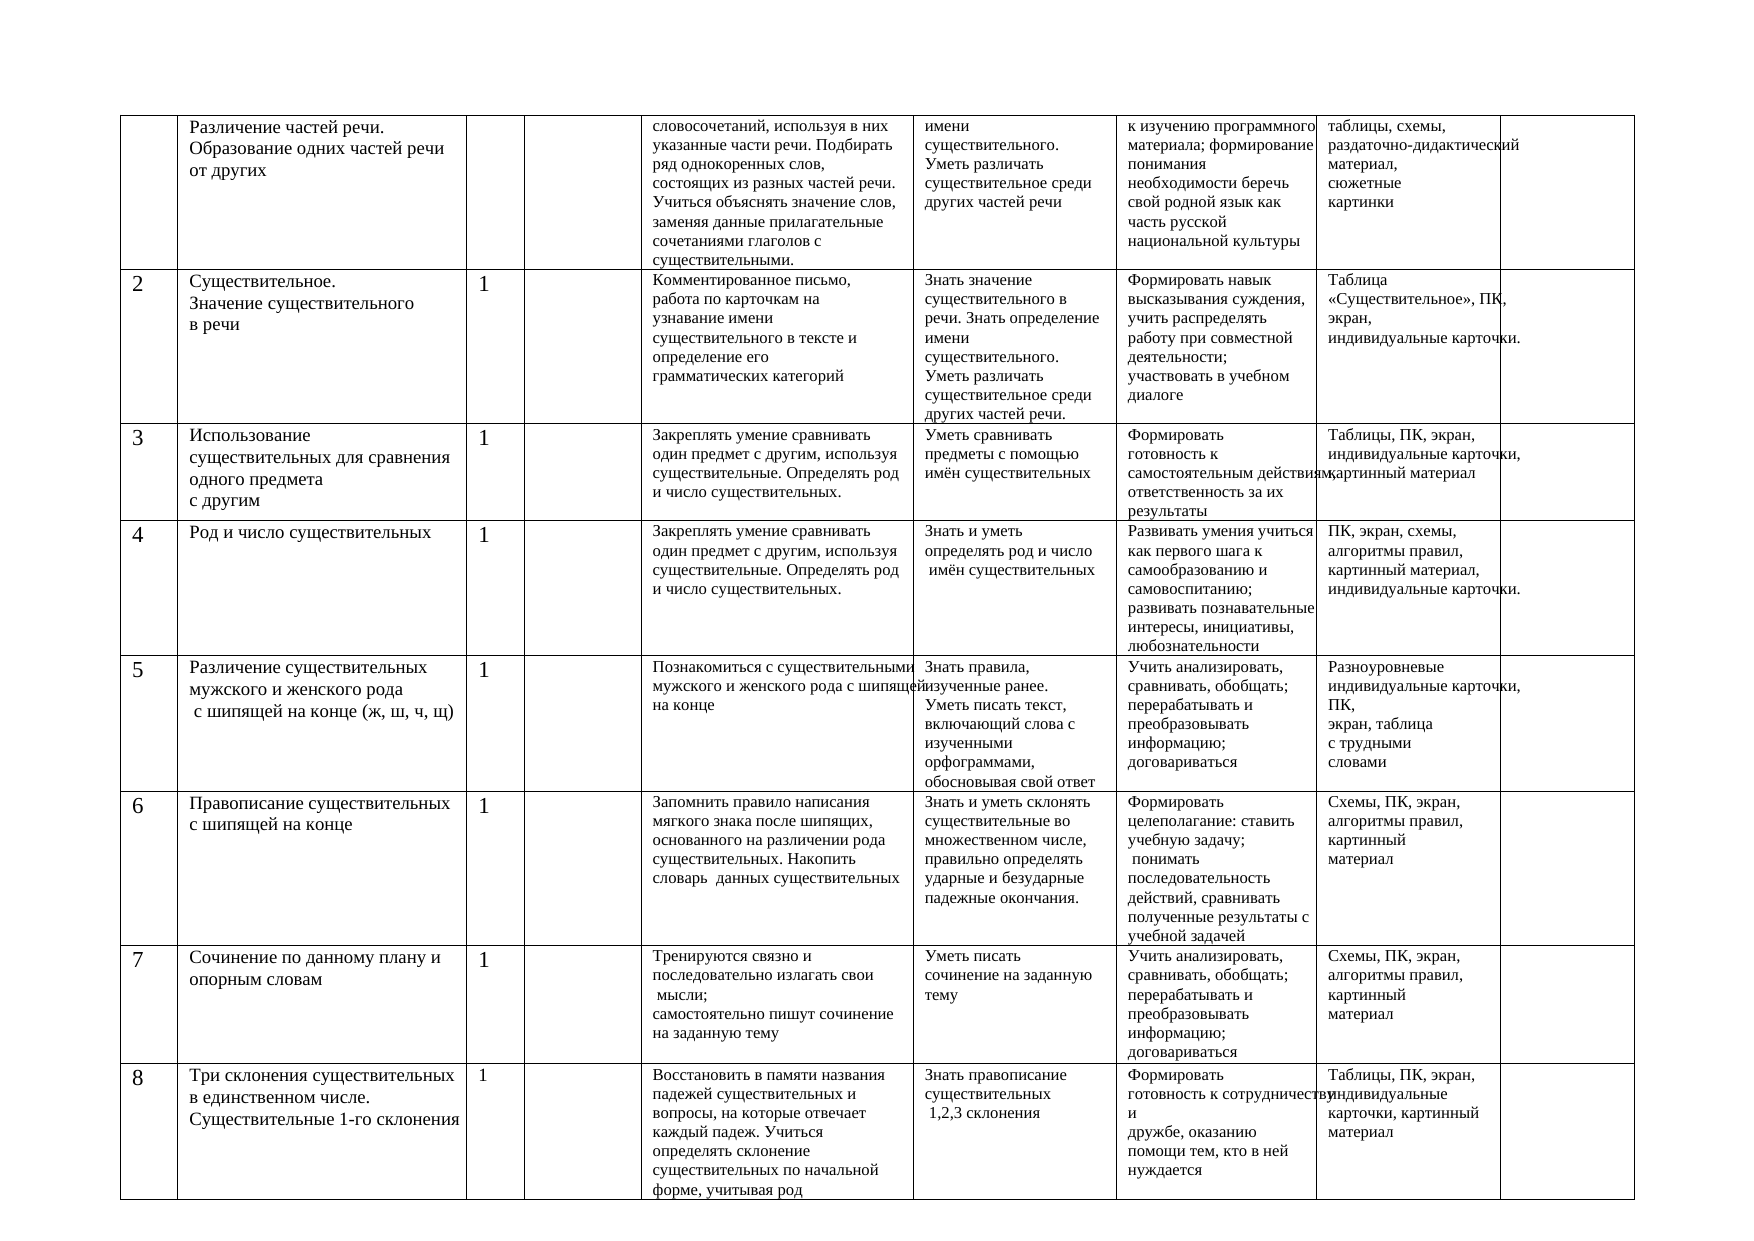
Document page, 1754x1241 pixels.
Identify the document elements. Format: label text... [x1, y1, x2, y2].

table_cell 3 [121, 424, 177, 520]
table_cell Формировать целеполагание: ставить учебную задачу; понимать последовательность действий, сравнивать полученные результаты с учебной задачей [1117, 792, 1316, 945]
table_cell 1 [121, 116, 177, 269]
table_cell 2 [467, 116, 524, 269]
table_cell [525, 270, 641, 423]
table_cell [525, 116, 641, 269]
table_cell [178, 1064, 466, 1198]
table_cell [1501, 656, 1634, 791]
table_cell Учить анализировать, сравнивать, обобщать; перерабатывать и преобразовывать информацию; договариваться [1117, 946, 1316, 1063]
table_cell Род и число существительных [178, 521, 466, 655]
table_cell Учить анализировать, сравнивать, обобщать; перерабатывать и преобразовывать информацию; договариваться [1117, 656, 1316, 791]
table_cell 8 [121, 1064, 177, 1198]
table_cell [178, 116, 466, 269]
table_cell Закреплять умение сравнивать один предмет с другим, используя существительные. Определять род и число существительных. [642, 424, 913, 520]
table_cell 1 [467, 521, 524, 655]
table_cell 6 [121, 792, 177, 945]
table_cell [642, 1064, 913, 1198]
table_cell [525, 792, 641, 945]
table_cell 1 [467, 792, 524, 945]
table_cell Формировать готовность к самостоятельным действиям, ответственность за их результаты [1117, 424, 1316, 520]
table_cell 4 [121, 521, 177, 655]
table_cell Схемы, ПК, экран, алгоритмы правил, картинный материал [1317, 792, 1500, 945]
table_cell Использование существительных для сравнения одного предмета с другим [178, 424, 466, 520]
table_cell [1501, 521, 1634, 655]
table_cell [525, 521, 641, 655]
table_cell Разноуровневые индивидуальные карточки, ПК, экран, таблица с трудными словами [1317, 656, 1500, 791]
table_cell Формировать навык высказывания суждения, учить распределять работу при совместной деятельности; участвовать в учебном диалоге [1117, 270, 1316, 423]
table_cell [525, 946, 641, 1063]
table_cell 1 [467, 1064, 524, 1198]
table_cell ПК, экран, схемы, алгоритмы правил, картинный материал, индивидуальные карточки. [1317, 521, 1500, 655]
table_cell [1501, 946, 1634, 1063]
table_cell Существительное. Значение существительного в речи [178, 270, 466, 423]
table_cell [914, 1064, 1116, 1198]
table_cell Знать правила, изученные ранее. Уметь писать текст, включающий слова с изученными орфограммами, обосновывая свой ответ [914, 656, 1116, 791]
table_cell Запомнить правило написания мягкого знака после шипящих, основанного на различении рода существительных. Накопить словарь данных существительных [642, 792, 913, 945]
table_cell Уметь писать сочинение на заданную тему [914, 946, 1116, 1063]
table_cell [1501, 424, 1634, 520]
table_cell Правописание существительных с шипящей на конце [178, 792, 466, 945]
table_cell 5 [121, 656, 177, 791]
table_cell Развивать умения учиться как первого шага к самообразованию и самовоспитанию; развивать познавательные интересы, инициативы, любознательности [1117, 521, 1316, 655]
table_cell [914, 116, 1116, 269]
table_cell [1317, 116, 1500, 269]
table_cell Знать и уметь определять род и число имён существительных [914, 521, 1116, 655]
table_cell Комментированное письмо, работа по карточкам на узнавание имени существительного в тексте и определение его грамматических категорий [642, 270, 913, 423]
table_cell Сочинение по данному плану и опорным словам [178, 946, 466, 1063]
table_cell Таблица «Существительное», ПК, экран, индивидуальные карточки. [1317, 270, 1500, 423]
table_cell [1117, 116, 1316, 269]
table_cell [1117, 1064, 1316, 1198]
table_cell 1 [467, 656, 524, 791]
table_cell [525, 1064, 641, 1198]
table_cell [642, 116, 913, 269]
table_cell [1317, 1064, 1500, 1198]
table_cell [1501, 1064, 1634, 1198]
table_cell Различение существительных мужского и женского рода с шипящей на конце (ж, ш, ч, щ) [178, 656, 466, 791]
table_cell 1 [467, 270, 524, 423]
table_cell [525, 424, 641, 520]
table_cell [1501, 116, 1634, 269]
table_cell Уметь сравнивать предметы с помощью имён существительных [914, 424, 1116, 520]
table_cell Знать значение существительного в речи. Знать определение имени существительного. Уметь различать существительное среди других частей речи. [914, 270, 1116, 423]
table_cell Закреплять умение сравнивать один предмет с другим, используя существительные. Определять род и число существительных. [642, 521, 913, 655]
table_cell 2 [121, 270, 177, 423]
table_cell Знать и уметь склонять существительные во множественном числе, правильно определять ударные и безударные падежные окончания. [914, 792, 1116, 945]
table_cell Познакомиться с существительными мужского и женского рода с шипящей на конце [642, 656, 913, 791]
table_cell 1 [467, 424, 524, 520]
table_cell [1501, 270, 1634, 423]
table_cell Схемы, ПК, экран, алгоритмы правил, картинный материал [1317, 946, 1500, 1063]
table_cell [1501, 792, 1634, 945]
table_cell 7 [121, 946, 177, 1063]
table_cell [525, 656, 641, 791]
table_cell 1 [467, 946, 524, 1063]
table_cell Таблицы, ПК, экран, индивидуальные карточки, картинный материал [1317, 424, 1500, 520]
table_cell Тренируются связно и последовательно излагать свои мысли; самостоятельно пишут сочинение на заданную тему [642, 946, 913, 1063]
